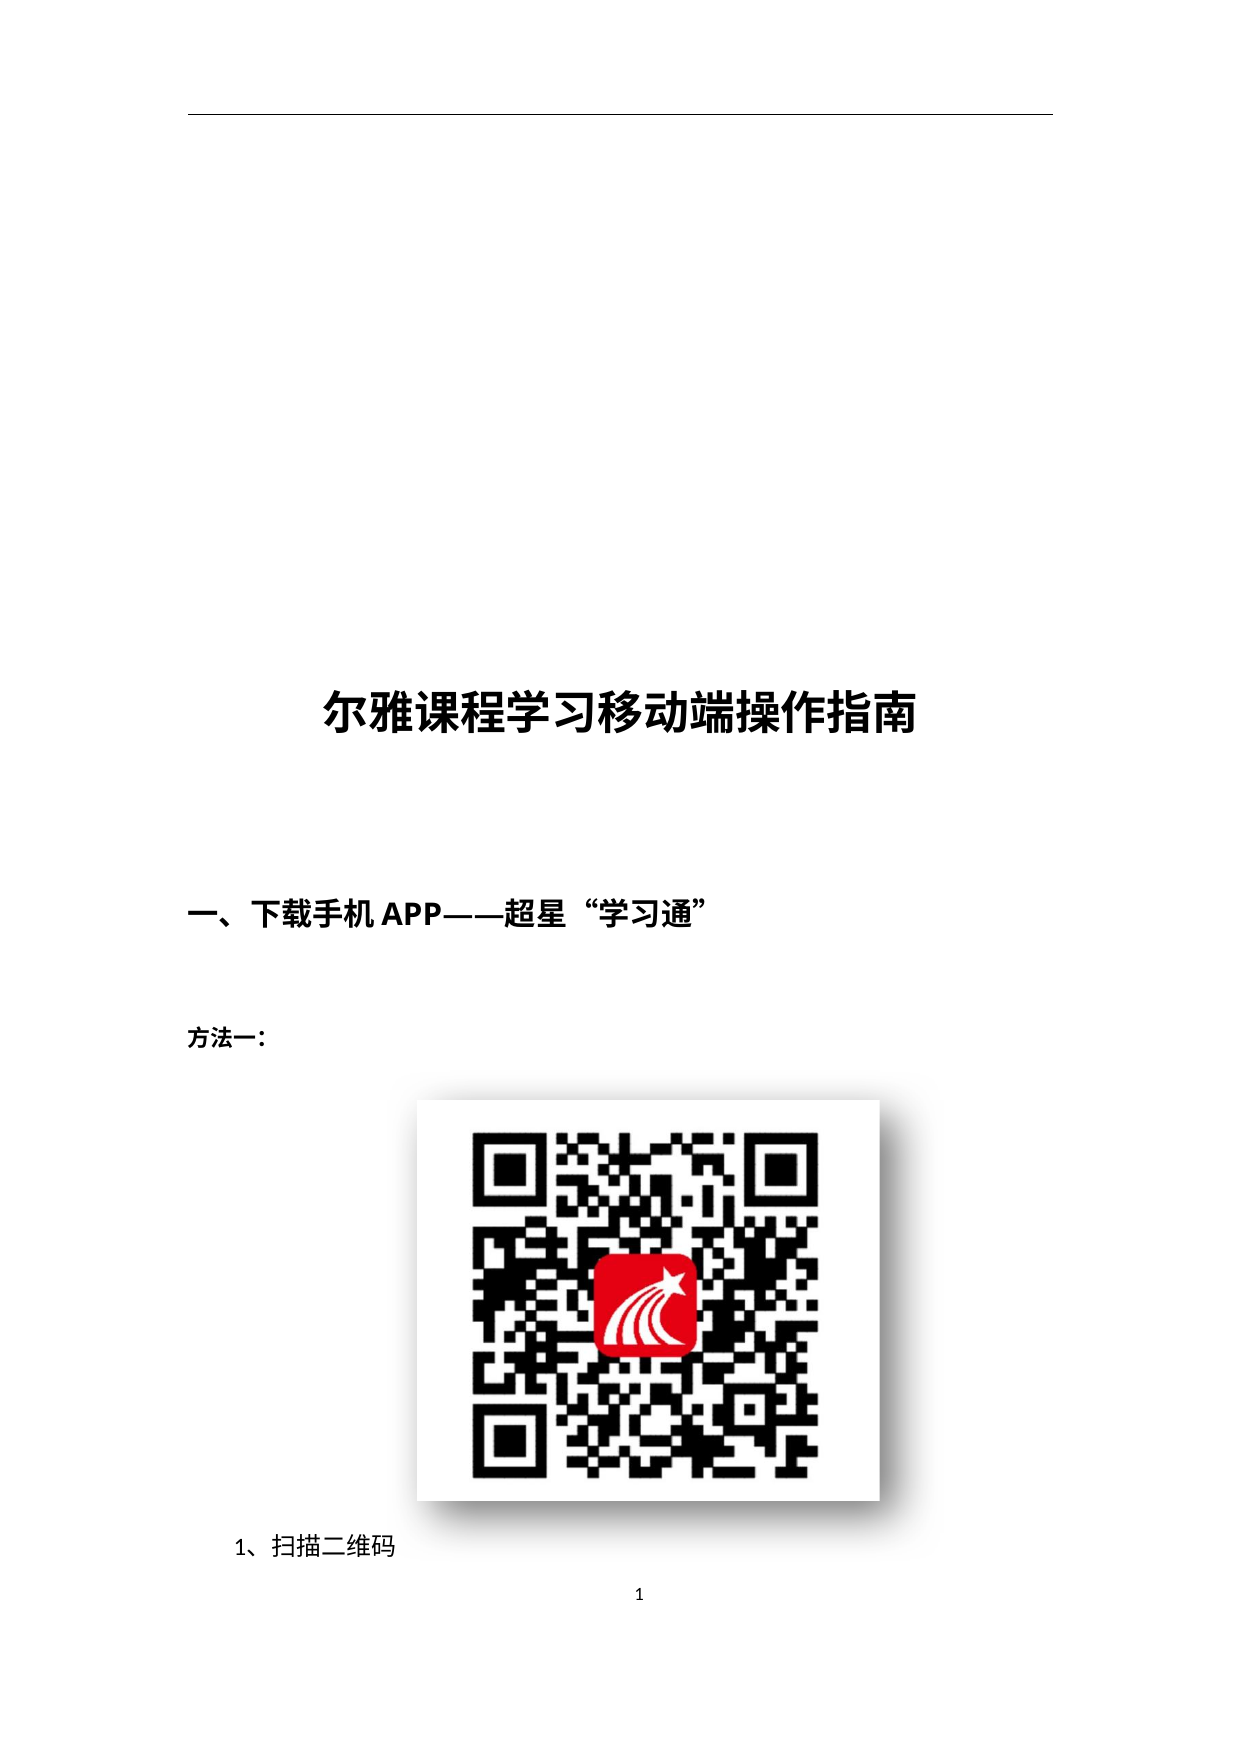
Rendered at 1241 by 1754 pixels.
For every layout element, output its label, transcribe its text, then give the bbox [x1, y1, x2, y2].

subtitle 尔雅课程学习移动端操作指南 [187, 661, 1053, 759]
text 方法一： [187, 1004, 1053, 1069]
subtitle 一、下载手机APP——超星“学习通” [187, 879, 1053, 944]
picture [417, 1100, 880, 1501]
